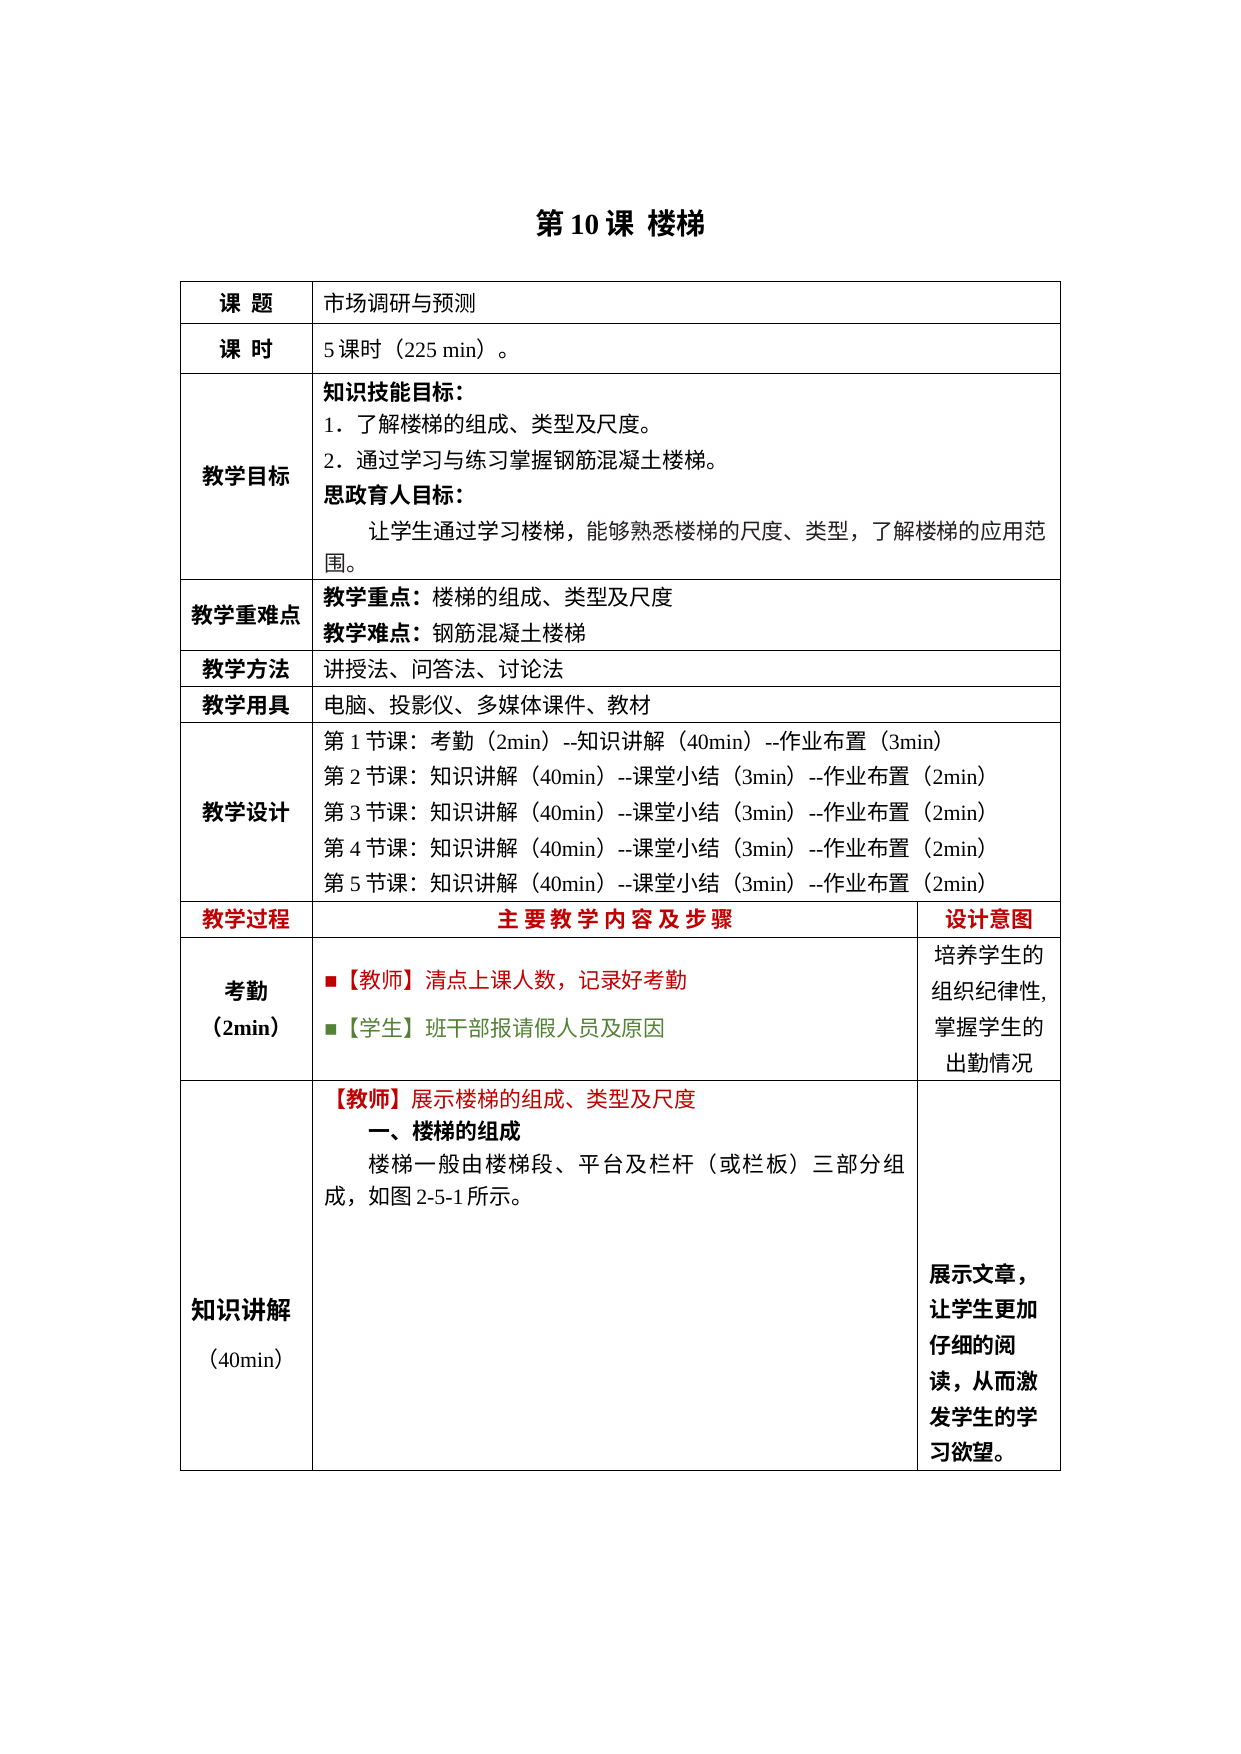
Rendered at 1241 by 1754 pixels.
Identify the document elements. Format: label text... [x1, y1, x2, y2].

table_cell 教学重难点 [181, 580, 312, 650]
table_cell ■【教师】清点上课人数，记录好考勤 ■【学生】班干部报请假人员及原因 [313, 938, 917, 1080]
table_cell 考勤 （2min） [181, 938, 312, 1080]
table_cell 知识讲解 （40min） [181, 1081, 312, 1470]
table_cell 设计意图 [918, 902, 1060, 937]
table_cell 电脑、投影仪、多媒体课件、教材 [313, 687, 1060, 722]
table_cell 知识技能目标： 1．了解楼梯的组成、类型及尺度。 2．通过学习与练习掌握钢筋混凝土楼梯。 思政育人目标： 让学生通过学习楼梯，能够熟悉楼梯的尺度、类型，了解楼梯的应用范围。 [313, 374, 1060, 578]
table_cell 教学过程 [181, 902, 312, 937]
table_header 市场调研与预测 [313, 282, 1060, 323]
table_cell 教学目标 [181, 374, 312, 578]
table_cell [313, 1081, 917, 1470]
table_cell 教学重点：楼梯的组成、类型及尺度 教学难点：钢筋混凝土楼梯 [313, 580, 1060, 650]
table_cell 讲授法、问答法、讨论法 [313, 651, 1060, 686]
table_cell 主 要 教 学 内 容 及 步 骤 [313, 902, 917, 937]
table_cell 培养学生的组织纪律性,掌握学生的出勤情况 [918, 938, 1060, 1080]
text 第10课 楼梯 [187, 189, 1053, 254]
table_cell 课 时 [181, 324, 312, 373]
table_header 课 题 [181, 282, 312, 323]
table_cell 教学设计 [181, 723, 312, 901]
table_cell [918, 1081, 1060, 1470]
table_cell 第1节课：考勤（2min）--知识讲解（40min）--作业布置（3min） 第2节课：知识讲解（40min）--课堂小结（3min）--作业布置（2min） 第3节课：知识讲解（40min）--课堂小结（3min）--作业布置（2min） 第4节课：知识讲解（40min）--课堂小结（3min）--作业布置（2min） 第5节课：知识讲解（40min）--课堂小结（3min）--作业布置（2min） [313, 723, 1060, 901]
table_cell 教学方法 [181, 651, 312, 686]
table_cell 教学用具 [181, 687, 312, 722]
table_cell 5课时（225 min）。 [313, 324, 1060, 373]
